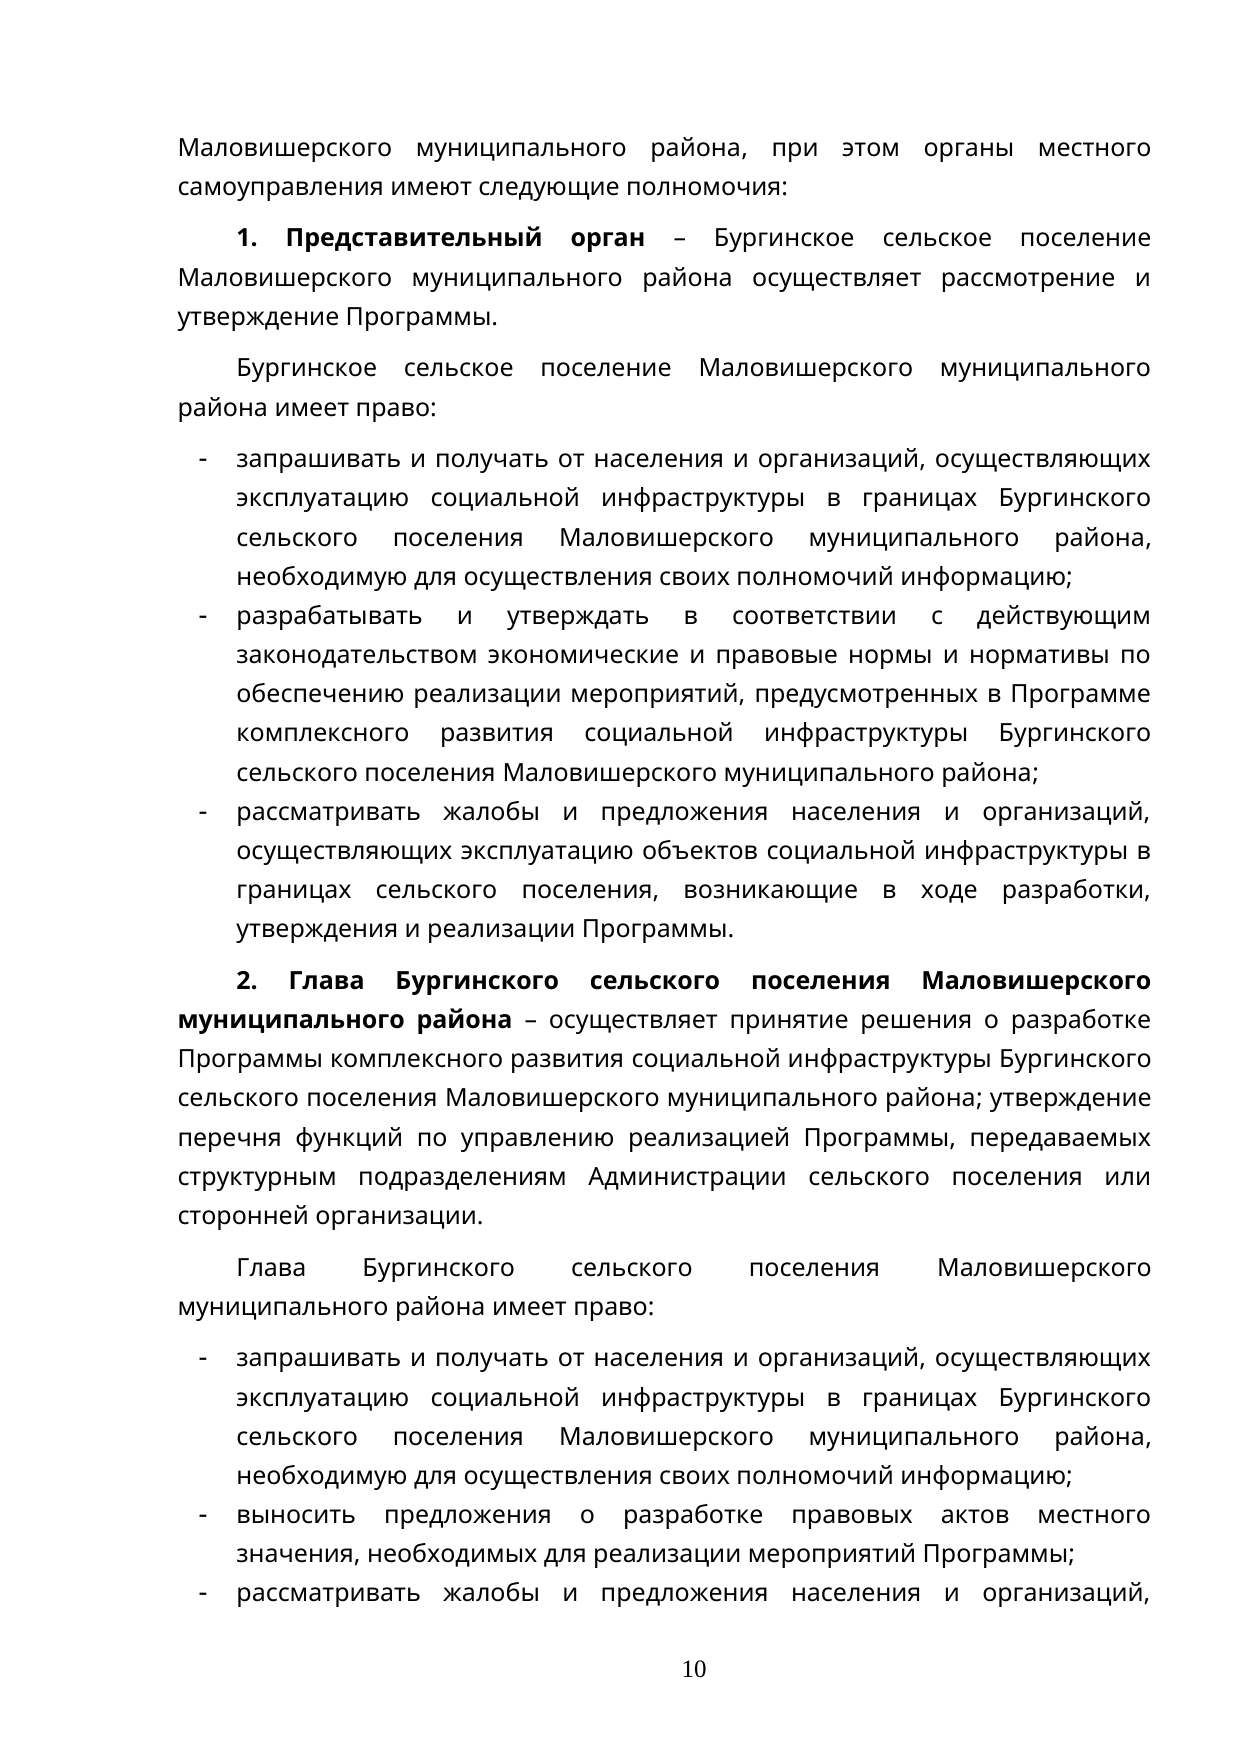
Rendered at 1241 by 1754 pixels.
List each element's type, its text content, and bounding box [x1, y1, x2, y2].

list запрашивать и получать от населения и организаций, осуществляющих эксплуатацию социальной инфраструктуры в границах Бургинского сельского поселения Маловишерского муниципального района, необходимую для осуществления своих полномочий информацию; [199, 441, 1152, 592]
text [177, 129, 1152, 202]
list выносить предложения о разработке правовых актов местного значения, необходимых для реализации мероприятий Программы; [199, 1497, 1152, 1570]
text 2. Глава Бургинского сельского поселения Маловишерского муниципального района – осуществляет принятие решения о разработке Программы комплексного развития социальной инфраструктуры Бургинского сельского поселения Маловишерского муниципального района; утверждение перечня функций по управлению реализацией Программы, передаваемых структурным подразделениям Администрации сельского поселения или сторонней организации. [177, 963, 1152, 1232]
list разрабатывать и утверждать в соответствии с действующим законодательством экономические и правовые нормы и нормативы по обеспечению реализации мероприятий, предусмотренных в Программе комплексного развития социальной инфраструктуры Бургинского сельского поселения Маловишерского муниципального района; [199, 598, 1152, 788]
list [199, 1575, 1152, 1609]
text Глава Бургинского сельского поселения Маловишерского муниципального района имеет право: [177, 1249, 1152, 1322]
list запрашивать и получать от населения и организаций, осуществляющих эксплуатацию социальной инфраструктуры в границах Бургинского сельского поселения Маловишерского муниципального района, необходимую для осуществления своих полномочий информацию; [199, 1340, 1152, 1492]
text Бургинское сельское поселение Маловишерского муниципального района имеет право: [177, 350, 1152, 423]
text 1. Представительный орган – Бургинское сельское поселение Маловишерского муниципального района осуществляет рассмотрение и утверждение Программы. [177, 220, 1152, 332]
list рассматривать жалобы и предложения населения и организаций, осуществляющих эксплуатацию объектов социальной инфраструктуры в границах сельского поселения, возникающие в ходе разработки, утверждения и реализации Программы. [199, 793, 1152, 945]
